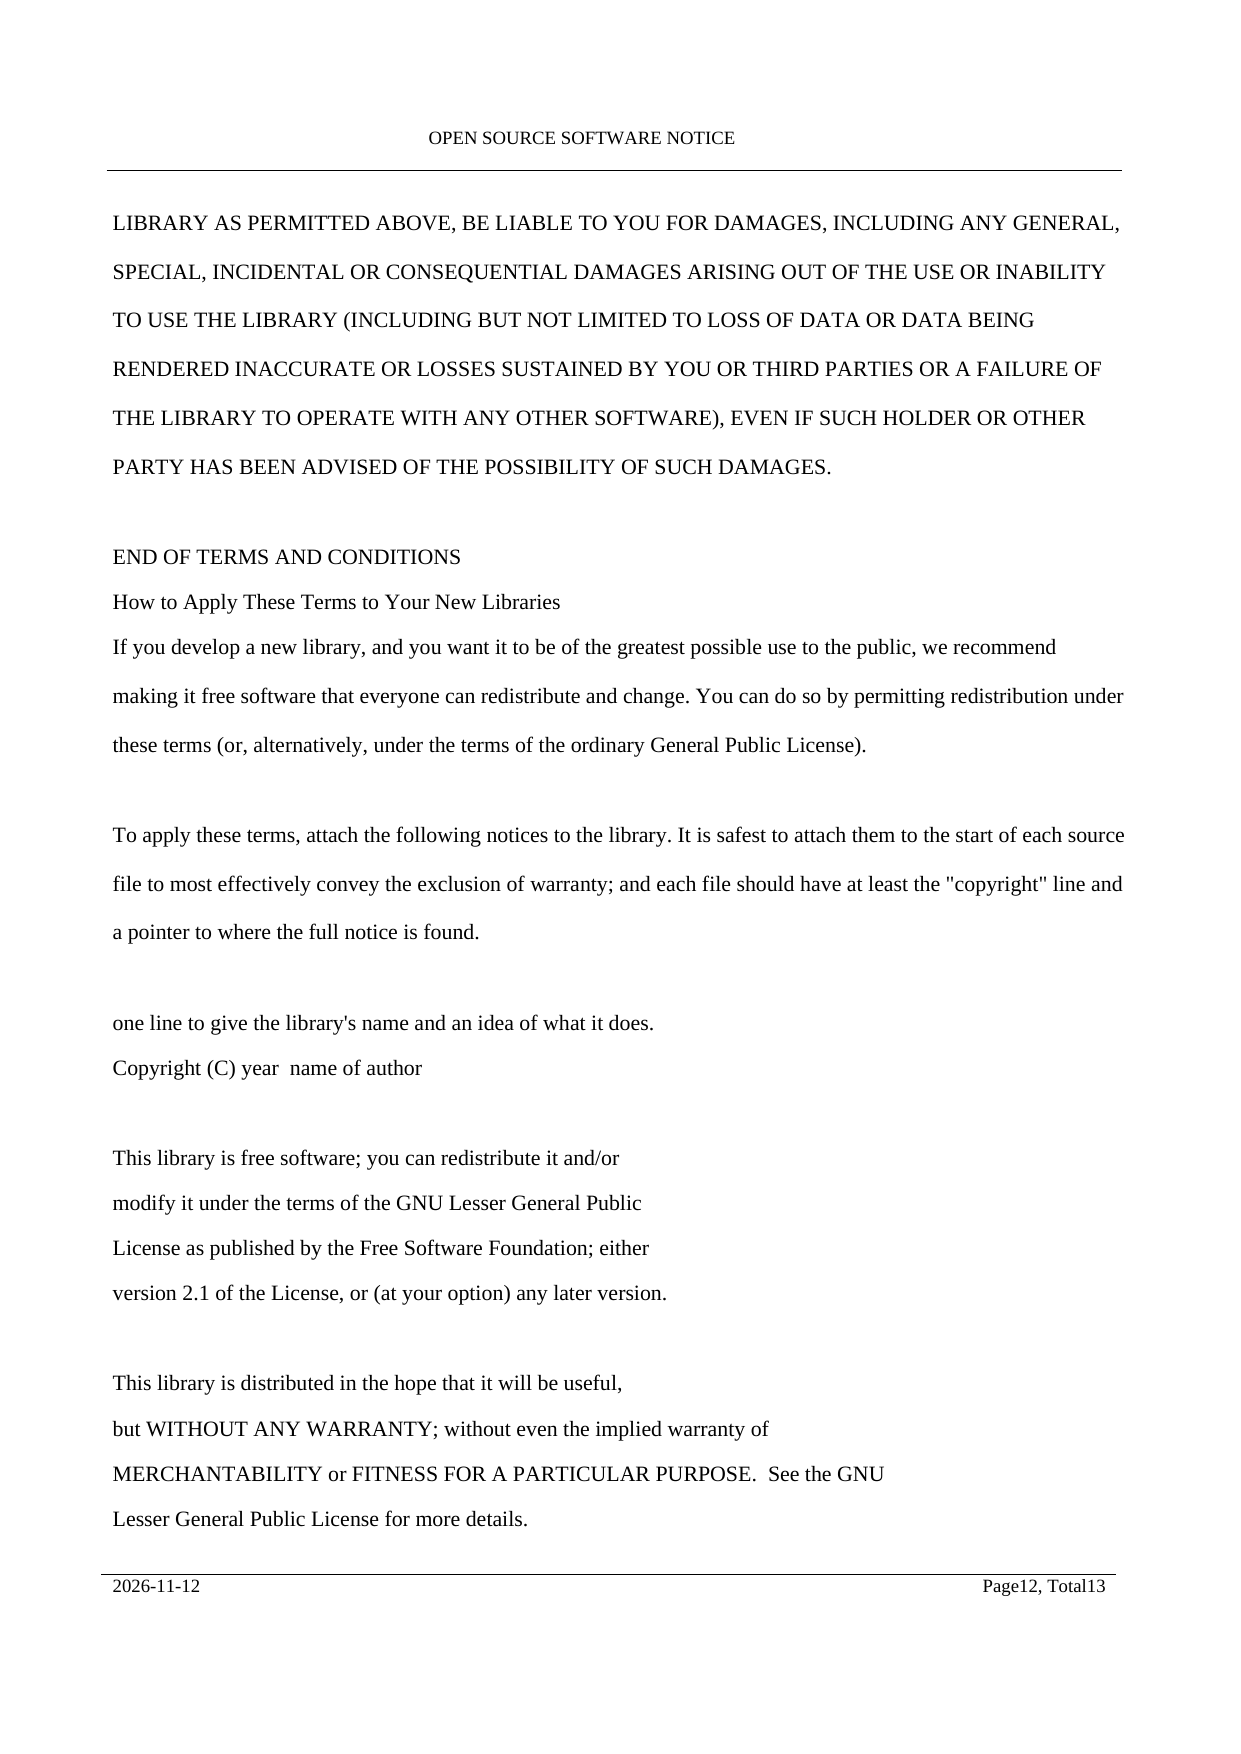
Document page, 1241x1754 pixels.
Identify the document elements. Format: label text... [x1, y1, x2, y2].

text but WITHOUT ANY WARRANTY; without even the implied warranty of [112, 1412, 1128, 1444]
text Copyright (C) year name of author [112, 1051, 1128, 1083]
text To apply these terms, attach the following notices to the library. It is safest to attach them to the start of each source file to most effectively convey the exclusion of warranty; and each file should have at least the "copyright" line and a pointer to where the full notice is found. [112, 818, 1128, 948]
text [112, 206, 1128, 483]
text This library is distributed in the hope that it will be useful, [112, 1367, 1128, 1399]
text one line to give the library's name and an idea of what it does. [112, 1006, 1128, 1038]
text How to Apply These Terms to Your New Libraries [112, 585, 1128, 618]
text If you develop a new library, and you want it to be of the greatest possible use to the public, we recommend making it free software that everyone can redistribute and change. You can do so by permitting redistribution under these terms (or, alternatively, under the terms of the ordinary General Public License). [112, 631, 1128, 761]
text END OF TERMS AND CONDITIONS [112, 540, 1128, 573]
text Lesser General Public License for more details. [112, 1502, 1128, 1534]
text MERCHANTABILITY or FITNESS FOR A PARTICULAR PURPOSE. See the GNU [112, 1457, 1128, 1489]
text This library is free software; you can redistribute it and/or [112, 1141, 1128, 1174]
text License as published by the Free Software Foundation; either [112, 1231, 1128, 1264]
text modify it under the terms of the GNU Lesser General Public [112, 1186, 1128, 1219]
text version 2.1 of the License, or (at your option) any later version. [112, 1277, 1128, 1309]
